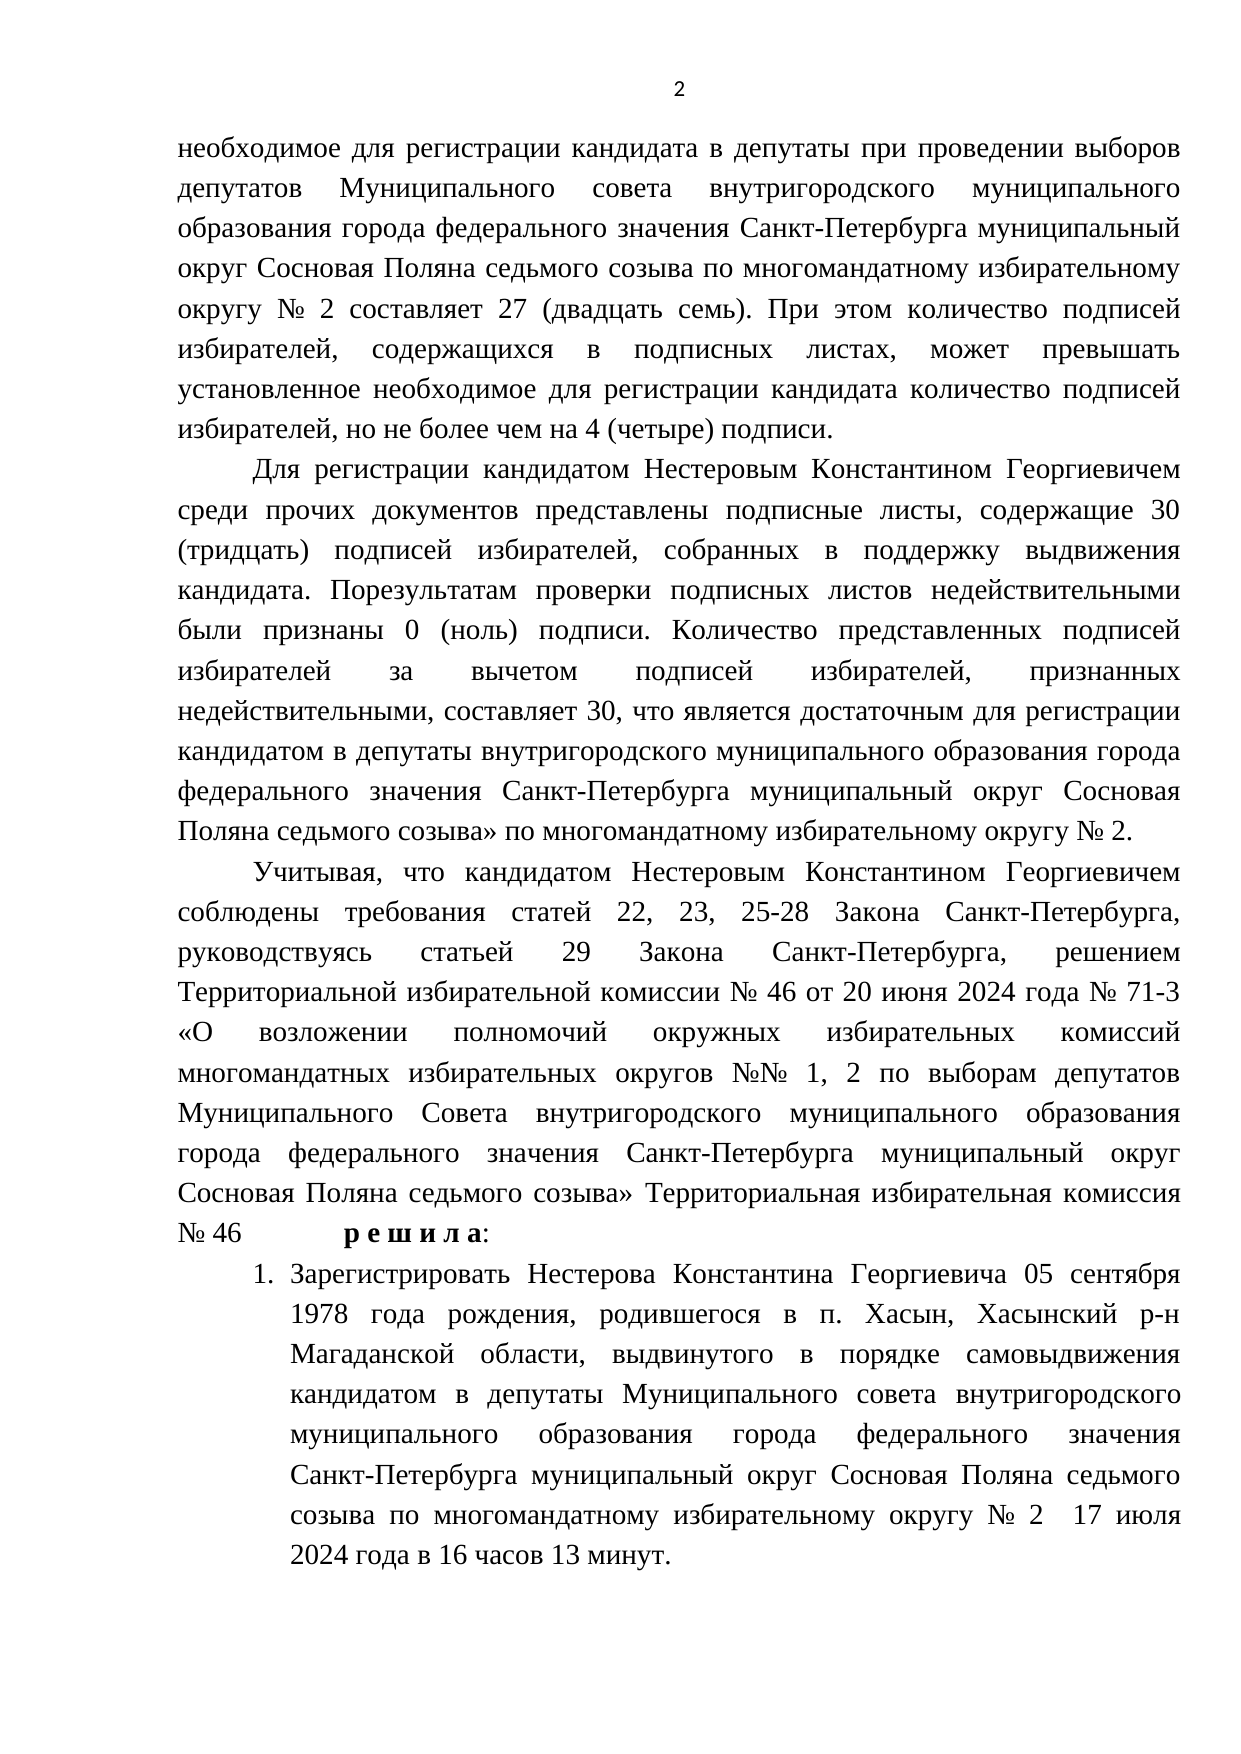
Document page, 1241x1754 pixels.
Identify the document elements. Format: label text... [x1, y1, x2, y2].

text Учитывая, что кандидатом Нестеровым Константином Георгиевичем соблюдены требования статей 22, 23, 25-28 Закона Санкт-Петербурга, руководствуясь статьей 29 Закона Санкт-Петербурга, решением Территориальной избирательной комиссии № 46 от 20 июня 2024 года № 71-3 «О возложении полномочий окружных избирательных комиссий многомандатных избирательных округов №№ 1, 2 по выборам депутатов Муниципального Совета внутригородского муниципального образования города федерального значения Санкт-Петербурга муниципальный округ Сосновая Поляна седьмого созыва» Территориальная избирательная комиссия № 46 р е ш и л а: [177, 854, 1181, 1249]
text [177, 130, 1181, 445]
text Для регистрации кандидатом Нестеровым Константином Георгиевичем среди прочих документов представлены подписные листы, содержащие 30 (тридцать) подписей избирателей, собранных в поддержку выдвижения кандидата. Порезультатам проверки подписных листов недействительными были признаны 0 (ноль) подписи. Количество представленных подписей избирателей за вычетом подписей избирателей, признанных недействительными, составляет 30, что является достаточным для регистрации кандидатом в депутаты внутригородского муниципального образования города федерального значения Санкт-Петербурга муниципальный округ Сосновая Поляна седьмого созыва» по многомандатному избирательному округу № 2. [177, 452, 1181, 847]
list Зарегистрировать Нестерова Константина Георгиевича 05 сентября 1978 года рождения, родившегося в п. Хасын, Хасынский р-н Магаданской области, выдвинутого в порядке самовыдвижения кандидатом в депутаты Муниципального совета внутригородского муниципального образования города федерального значения Санкт-Петербурга муниципальный округ Сосновая Поляна седьмого созыва по многомандатному избирательному округу № 2 17 июля 2024 года в 16 часов 13 минут. [252, 1256, 1181, 1571]
